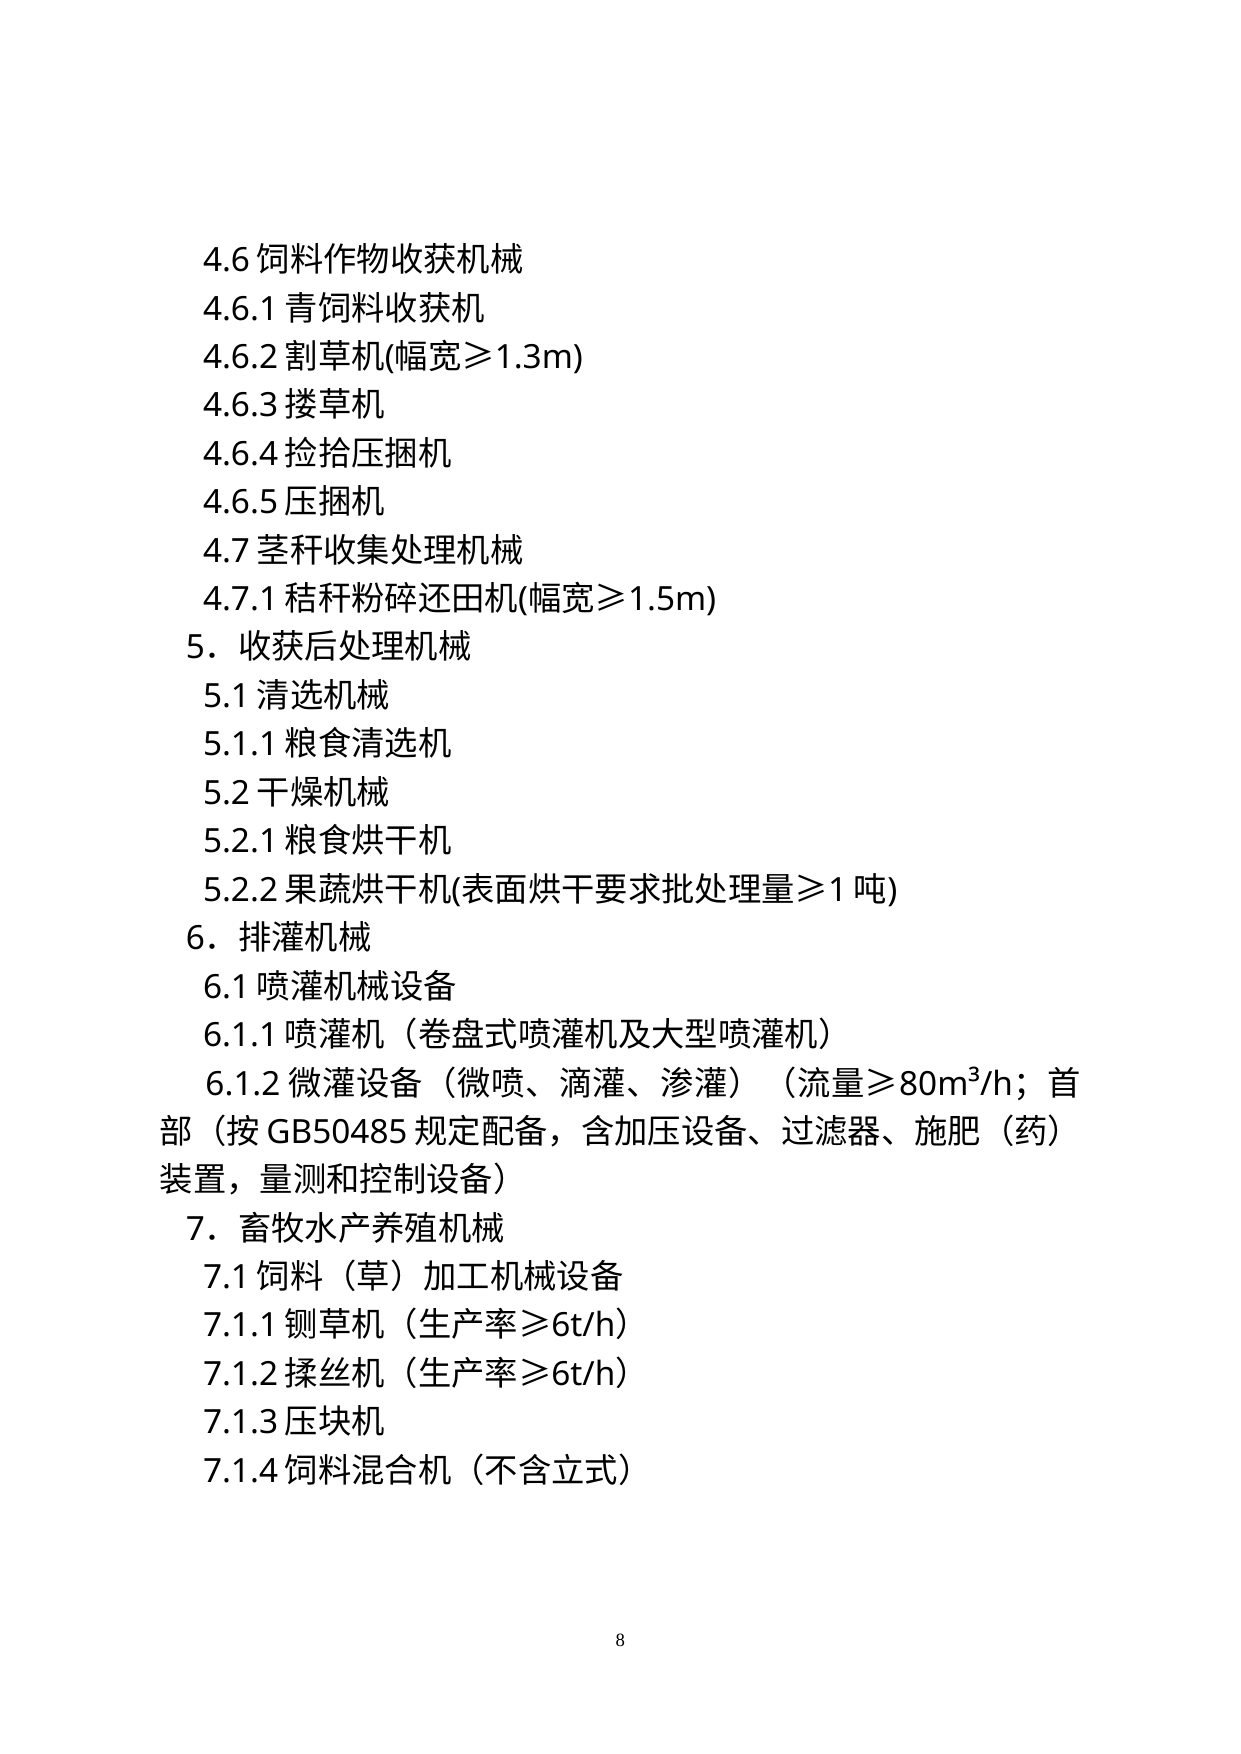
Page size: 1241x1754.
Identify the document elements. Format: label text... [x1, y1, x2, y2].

text 5．收获后处理机械 [159, 620, 1081, 669]
text 粮食烘干机 [159, 814, 1081, 862]
text 压捆机 [159, 475, 1081, 523]
text 青饲料收获机 [159, 281, 1081, 330]
text 搂草机 [159, 378, 1081, 427]
text 果蔬烘干机(表面烘干要求批处理量≥1吨) [159, 862, 1081, 911]
text 7．畜牧水产养殖机械 [159, 1201, 1081, 1250]
text 5.1清选机械 [159, 669, 1081, 717]
text 微灌设备（微喷、滴灌、渗灌）（流量≥/h；首部（按GB50485规定配备，含加压设备、过滤器、施肥（药）装置，量测和控制设备） [159, 1056, 1081, 1201]
text 6．排灌机械 [159, 911, 1081, 959]
text 捡拾压捆机 [159, 427, 1081, 475]
text 喷灌机（卷盘式喷灌机及大型喷灌机） [159, 1008, 1081, 1056]
text 秸秆粉碎还田机(幅宽≥) [159, 572, 1081, 620]
text 粮食清选机 [159, 717, 1081, 766]
text 铡草机（生产率≥6t/h） [159, 1298, 1081, 1347]
text 压块机 [159, 1395, 1081, 1443]
text 4.7茎秆收集处理机械 [159, 523, 1081, 572]
text 5.2干燥机械 [159, 766, 1081, 814]
text 饲料混合机（不含立式） [159, 1443, 1081, 1492]
text 割草机(幅宽≥) [159, 330, 1081, 378]
text 4.6饲料作物收获机械 [159, 233, 1081, 281]
text 揉丝机（生产率≥6t/h） [159, 1347, 1081, 1395]
text 7.1饲料（草）加工机械设备 [159, 1250, 1081, 1298]
text 6.1喷灌机械设备 [159, 959, 1081, 1008]
